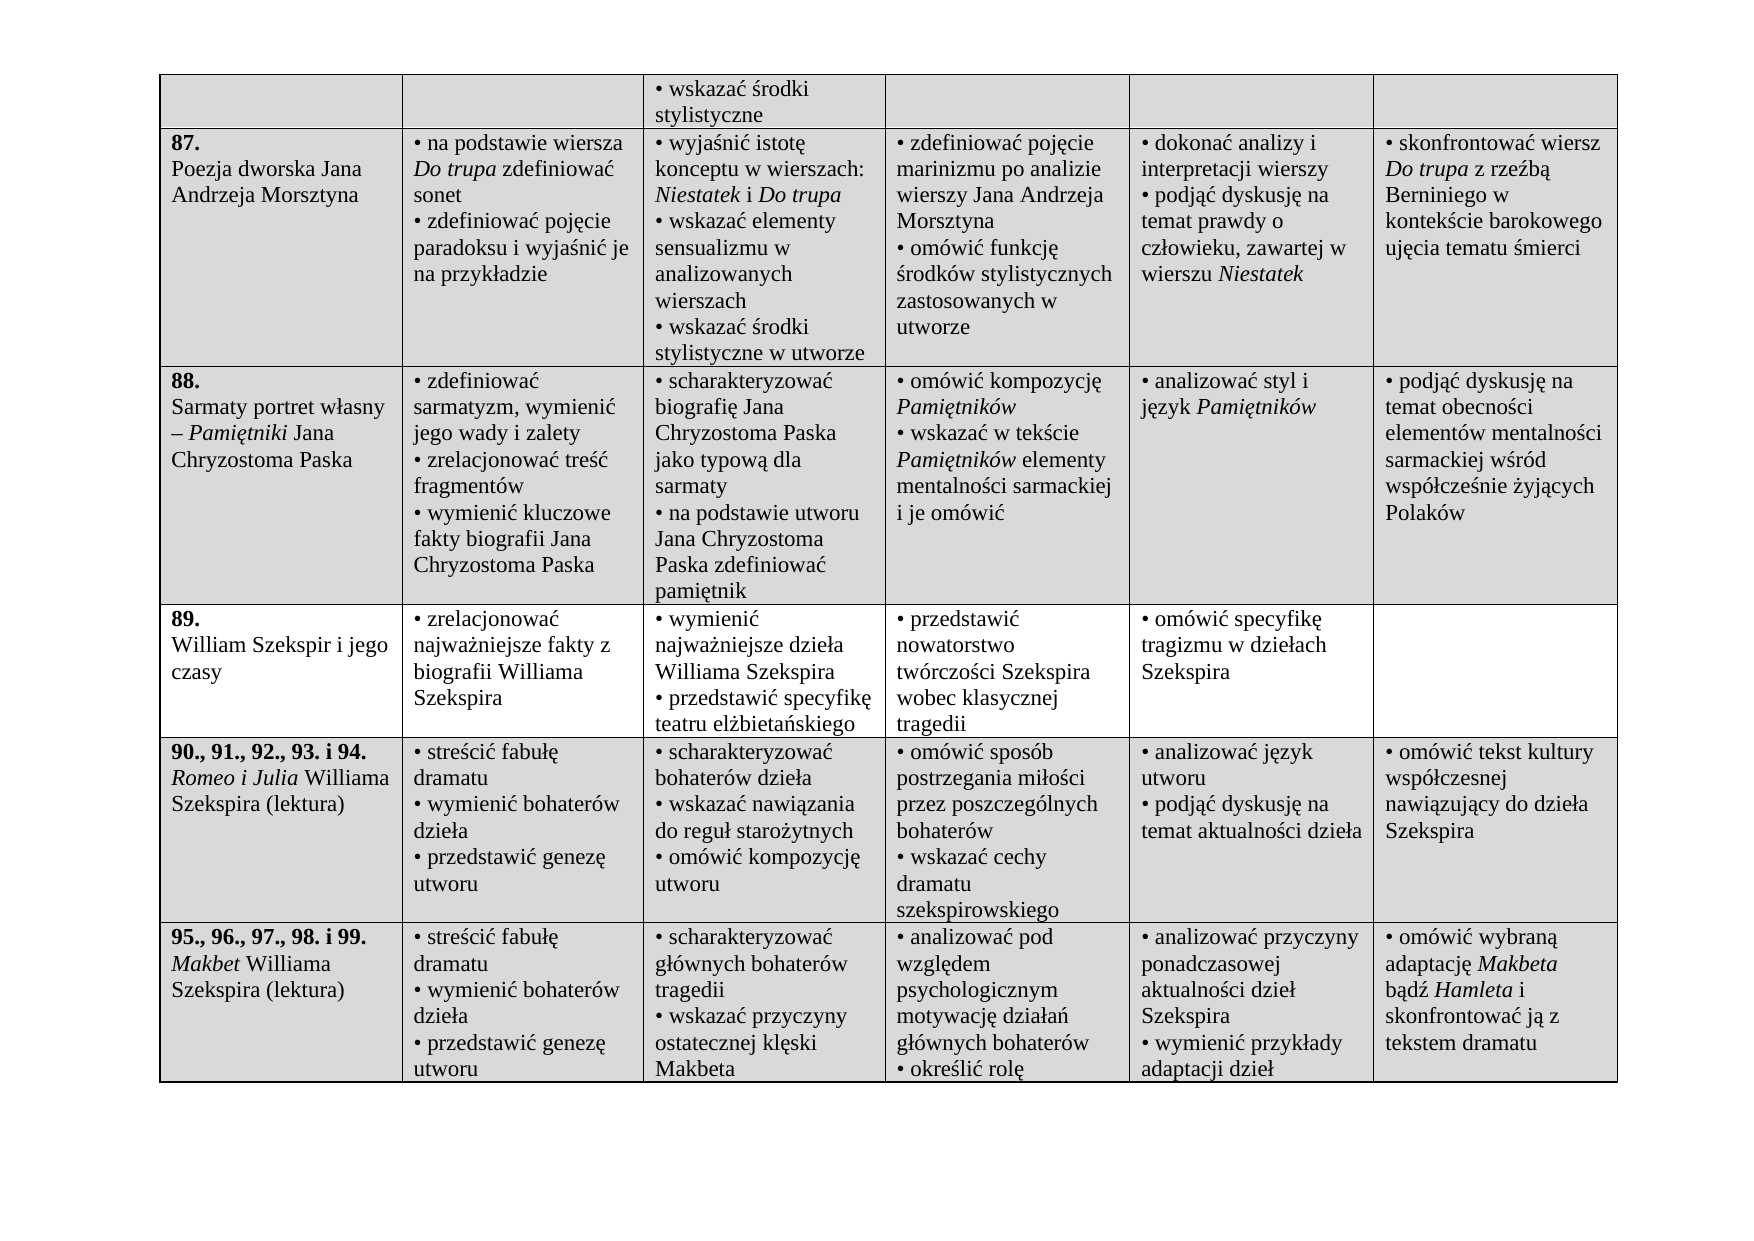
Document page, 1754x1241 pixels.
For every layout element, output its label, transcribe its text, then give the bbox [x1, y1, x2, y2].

table_cell • omówić tekst kultury współczesnej nawiązujący do dzieła Szekspira [1374, 738, 1617, 922]
table_cell 89. William Szekspir i jego czasy [161, 605, 402, 737]
table_cell • scharakteryzować bohaterów dzieła • wskazać nawiązania do reguł starożytnych • omówić kompozycję utworu [644, 738, 885, 922]
table_cell • zdefiniować sarmatyzm, wymienić jego wady i zalety • zrelacjonować treść fragmentów • wymienić kluczowe fakty biografii Jana Chryzostoma Paska [403, 367, 643, 604]
table_cell • wymienić najważniejsze dzieła Williama Szekspira • przedstawić specyfikę teatru elżbietańskiego [644, 605, 885, 737]
table_cell • zrelacjonować najważniejsze fakty z biografii Williama Szekspira [403, 605, 643, 737]
table_cell • dokonać analizy i interpretacji wierszy • podjąć dyskusję na temat prawdy o człowieku, zawartej w wierszu Niestatek [1130, 129, 1373, 366]
table_cell [1374, 605, 1617, 737]
table_cell • podjąć dyskusję na temat obecności elementów mentalności sarmackiej wśród współcześnie żyjących Polaków [1374, 367, 1617, 604]
table_cell 90., 91., 92., 93. i 94. Romeo i Julia Williama Szekspira (lektura) [161, 738, 402, 922]
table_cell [161, 923, 402, 1081]
table_cell • skonfrontować wiersz Do trupa z rzeźbą Berniniego w kontekście barokowego ujęcia tematu śmierci [1374, 129, 1617, 366]
table_cell • streścić fabułę dramatu • wymienić bohaterów dzieła • przedstawić genezę utworu [403, 738, 643, 922]
table_cell • przedstawić nowatorstwo twórczości Szekspira wobec klasycznej tragedii [886, 605, 1129, 737]
table_cell • omówić specyfikę tragizmu w dziełach Szekspira [1130, 605, 1373, 737]
table_cell • na podstawie wiersza Do trupa zdefiniować sonet • zdefiniować pojęcie paradoksu i wyjaśnić je na przykładzie [403, 129, 643, 366]
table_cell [1130, 75, 1373, 127]
table_cell • zdefiniować pojęcie marinizmu po analizie wierszy Jana Andrzeja Morsztyna • omówić funkcję środków stylistycznych zastosowanych w utworze [886, 129, 1129, 366]
table_cell • scharakteryzować biografię Jana Chryzostoma Paska jako typową dla sarmaty • na podstawie utworu Jana Chryzostoma Paska zdefiniować pamiętnik [644, 367, 885, 604]
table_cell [1130, 923, 1373, 1081]
table_cell • omówić sposób postrzegania miłości przez poszczególnych bohaterów • wskazać cechy dramatu szekspirowskiego [886, 738, 1129, 922]
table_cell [403, 923, 643, 1081]
table_cell • analizować język utworu • podjąć dyskusję na temat aktualności dzieła [1130, 738, 1373, 922]
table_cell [1374, 923, 1617, 1081]
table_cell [886, 75, 1129, 127]
table_cell • wyjaśnić istotę konceptu w wierszach: Niestatek i Do trupa • wskazać elementy sensualizmu w analizowanych wierszach • wskazać środki stylistyczne w utworze [644, 129, 885, 366]
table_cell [886, 923, 1129, 1081]
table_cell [161, 75, 402, 127]
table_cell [644, 75, 885, 127]
table_cell • analizować styl i język Pamiętników [1130, 367, 1373, 604]
table_cell • omówić kompozycję Pamiętników • wskazać w tekście Pamiętników elementy mentalności sarmackiej i je omówić [886, 367, 1129, 604]
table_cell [403, 75, 643, 127]
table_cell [644, 923, 885, 1081]
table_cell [1374, 75, 1617, 127]
table_cell 88. Sarmaty portret własny – Pamiętniki Jana Chryzostoma Paska [161, 367, 402, 604]
table_cell 87. Poezja dworska Jana Andrzeja Morsztyna [161, 129, 402, 366]
